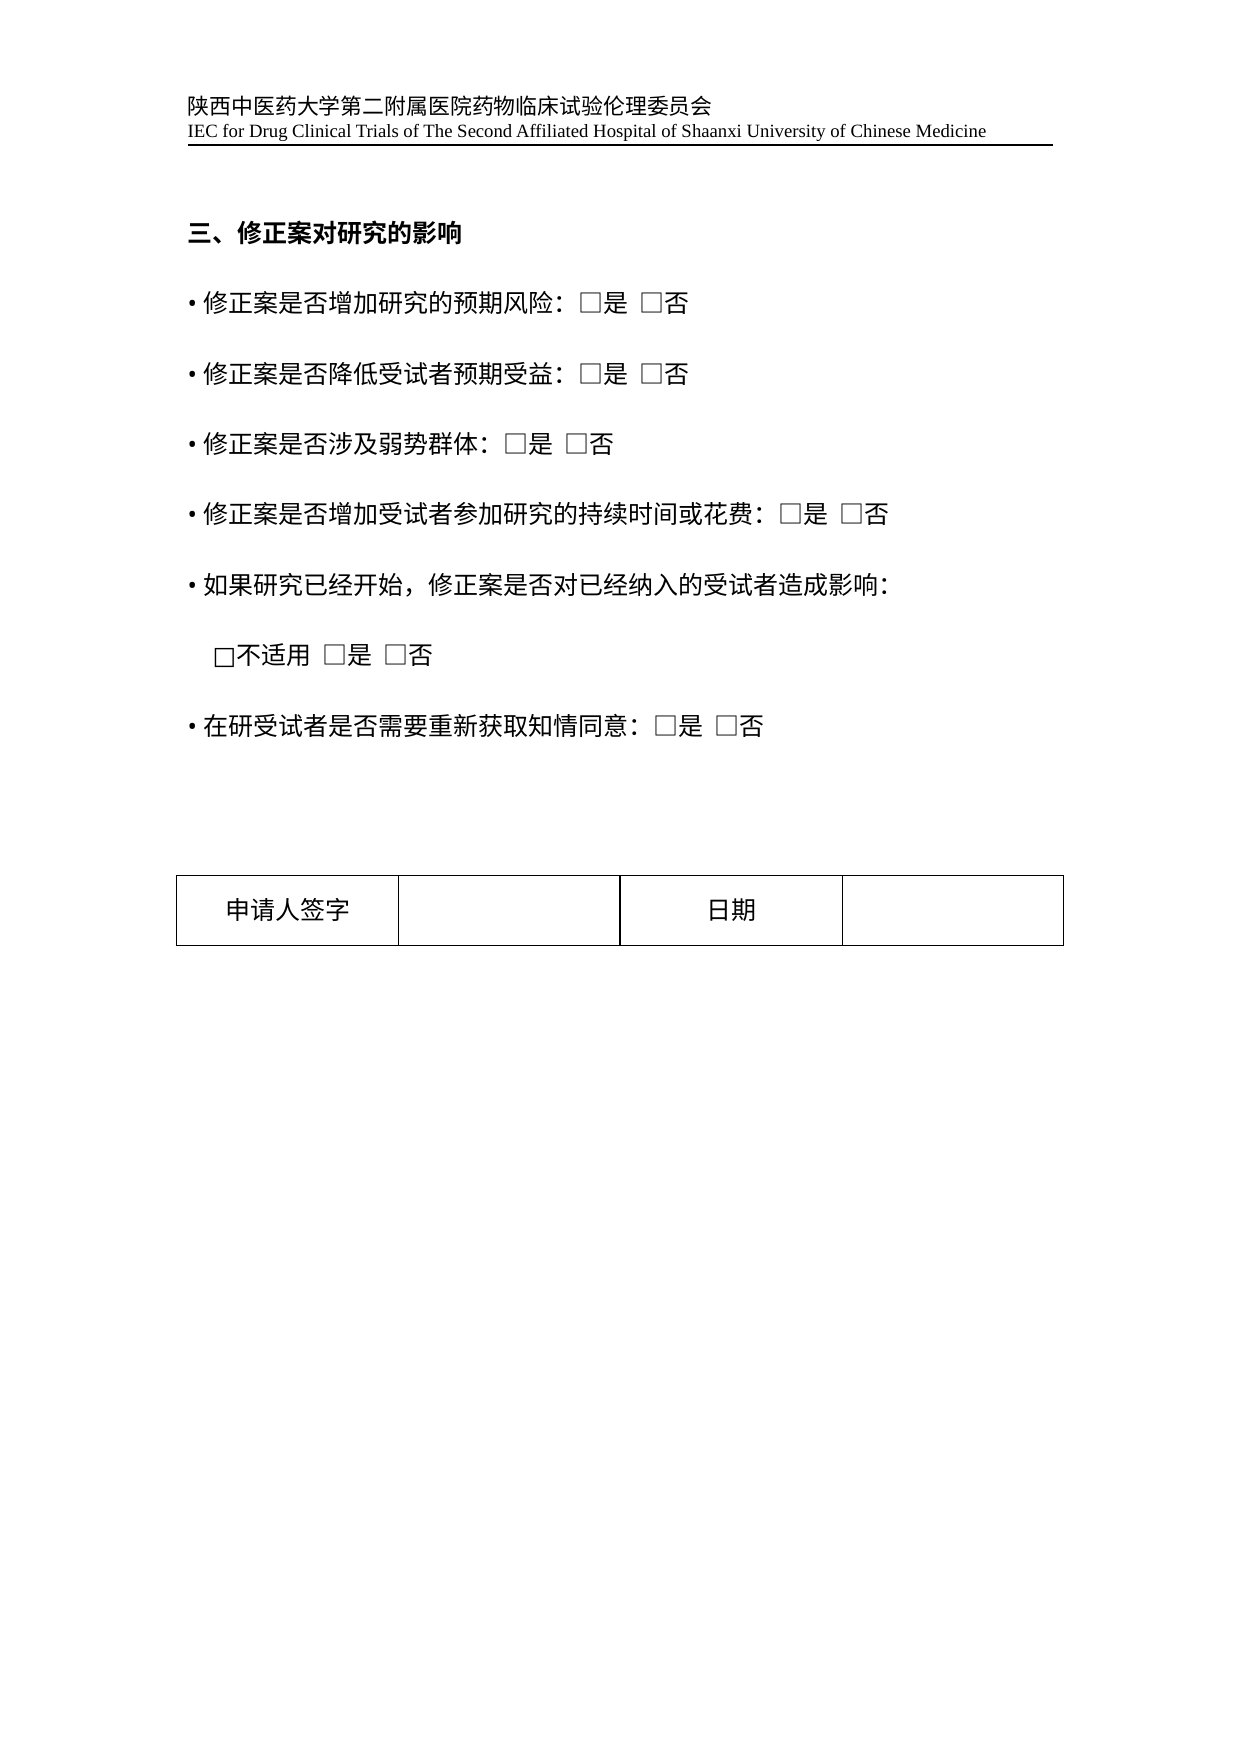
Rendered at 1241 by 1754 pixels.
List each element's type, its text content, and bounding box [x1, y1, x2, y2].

text □不适用 □是 □否 [187, 621, 1053, 686]
table_header [399, 876, 619, 945]
table_header 申请人签字 [177, 876, 398, 945]
text • 修正案是否增加受试者参加研究的持续时间或花费：□是 □否 [187, 481, 1053, 546]
text • 修正案是否降低受试者预期受益：□是 □否 [187, 340, 1053, 405]
text 三、修正案对研究的影响 [187, 199, 1053, 264]
text • 修正案是否增加研究的预期风险：□是 □否 [187, 269, 1053, 334]
text • 如果研究已经开始，修正案是否对已经纳入的受试者造成影响： [187, 551, 1053, 616]
table_header 日期 [621, 876, 842, 945]
table_header [843, 876, 1063, 945]
text • 修正案是否涉及弱势群体：□是 □否 [187, 410, 1053, 475]
text • 在研受试者是否需要重新获取知情同意：□是 □否 [187, 692, 1053, 757]
